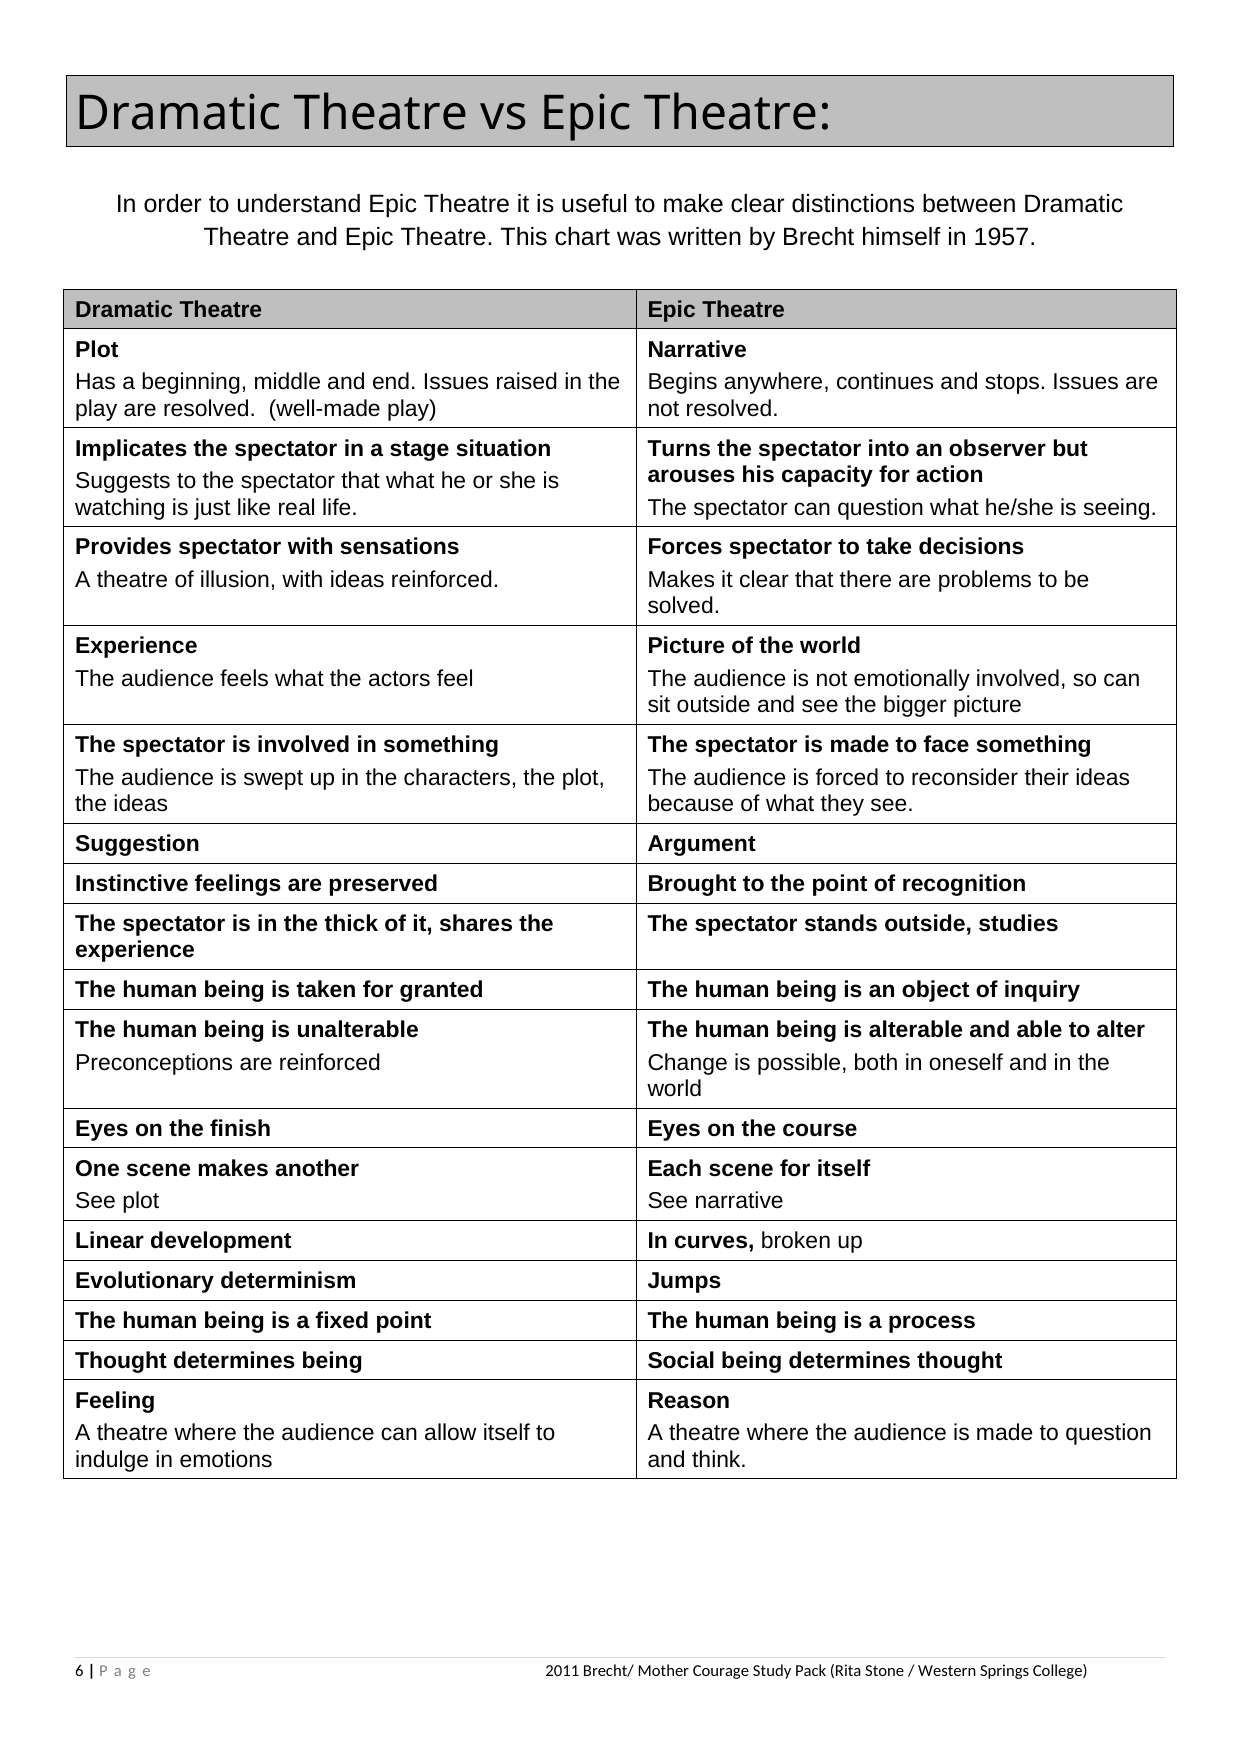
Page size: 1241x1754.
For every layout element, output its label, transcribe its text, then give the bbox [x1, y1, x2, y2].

table_cell Experience The audience feels what the actors feel [64, 626, 636, 724]
table_cell The spectator is in the thick of it, shares the experience [64, 904, 636, 969]
table_cell Brought to the point of recognition [637, 864, 1176, 902]
table_cell The human being is alterable and able to alter Change is possible, both in oneself and in the world [637, 1010, 1176, 1107]
table_cell The spectator stands outside, studies [637, 904, 1176, 969]
table_cell Evolutionary determinism [64, 1261, 636, 1299]
table_cell One scene makes another See plot [64, 1148, 636, 1220]
table_cell Jumps [637, 1261, 1176, 1299]
table_cell Forces spectator to take decisions Makes it clear that there are problems to be solved. [637, 527, 1176, 625]
table_cell Plot Has a beginning, middle and end. Issues raised in the play are resolved. (well-made play) [64, 329, 636, 427]
table_cell Eyes on the course [637, 1109, 1176, 1147]
table_cell The human being is a fixed point [64, 1301, 636, 1339]
table_cell In curves, broken up [637, 1221, 1176, 1260]
text In order to understand Epic Theatre it is useful to make clear distinctions between Dramatic Theatre and Epic Theatre. This chart was written by Brecht himself in 1957. [75, 189, 1165, 251]
table_cell Linear development [64, 1221, 636, 1260]
table_cell The human being is a process [637, 1301, 1176, 1339]
table_header Dramatic Theatre [64, 290, 636, 328]
table_cell The human being is unalterable Preconceptions are reinforced [64, 1010, 636, 1107]
table_cell The spectator is involved in something The audience is swept up in the characters, the plot, the ideas [64, 725, 636, 823]
table_cell The human being is an object of inquiry [637, 970, 1176, 1008]
text Dramatic Theatre vs Epic Theatre: [67, 76, 1173, 146]
table_cell Reason A theatre where the audience is made to question and think. [637, 1380, 1176, 1478]
table_cell Argument [637, 824, 1176, 862]
table_cell The spectator is made to face something The audience is forced to reconsider their ideas because of what they see. [637, 725, 1176, 823]
table_cell Implicates the spectator in a stage situation Suggests to the spectator that what he or she is watching is just like real life. [64, 428, 636, 526]
table_cell Each scene for itself See narrative [637, 1148, 1176, 1220]
table_cell Narrative Begins anywhere, continues and stops. Issues are not resolved. [637, 329, 1176, 427]
table_cell The human being is taken for granted [64, 970, 636, 1008]
table_cell Eyes on the finish [64, 1109, 636, 1147]
table_cell Picture of the world The audience is not emotionally involved, so can sit outside and see the bigger picture [637, 626, 1176, 724]
table_header Epic Theatre [637, 290, 1176, 328]
table_cell Thought determines being [64, 1341, 636, 1379]
table_cell Social being determines thought [637, 1341, 1176, 1379]
table_cell Instinctive feelings are preserved [64, 864, 636, 902]
table_cell Feeling A theatre where the audience can allow itself to indulge in emotions [64, 1380, 636, 1478]
table_cell Provides spectator with sensations A theatre of illusion, with ideas reinforced. [64, 527, 636, 625]
table_cell Suggestion [64, 824, 636, 862]
table_cell Turns the spectator into an observer but arouses his capacity for action The spectator can question what he/she is seeing. [637, 428, 1176, 526]
